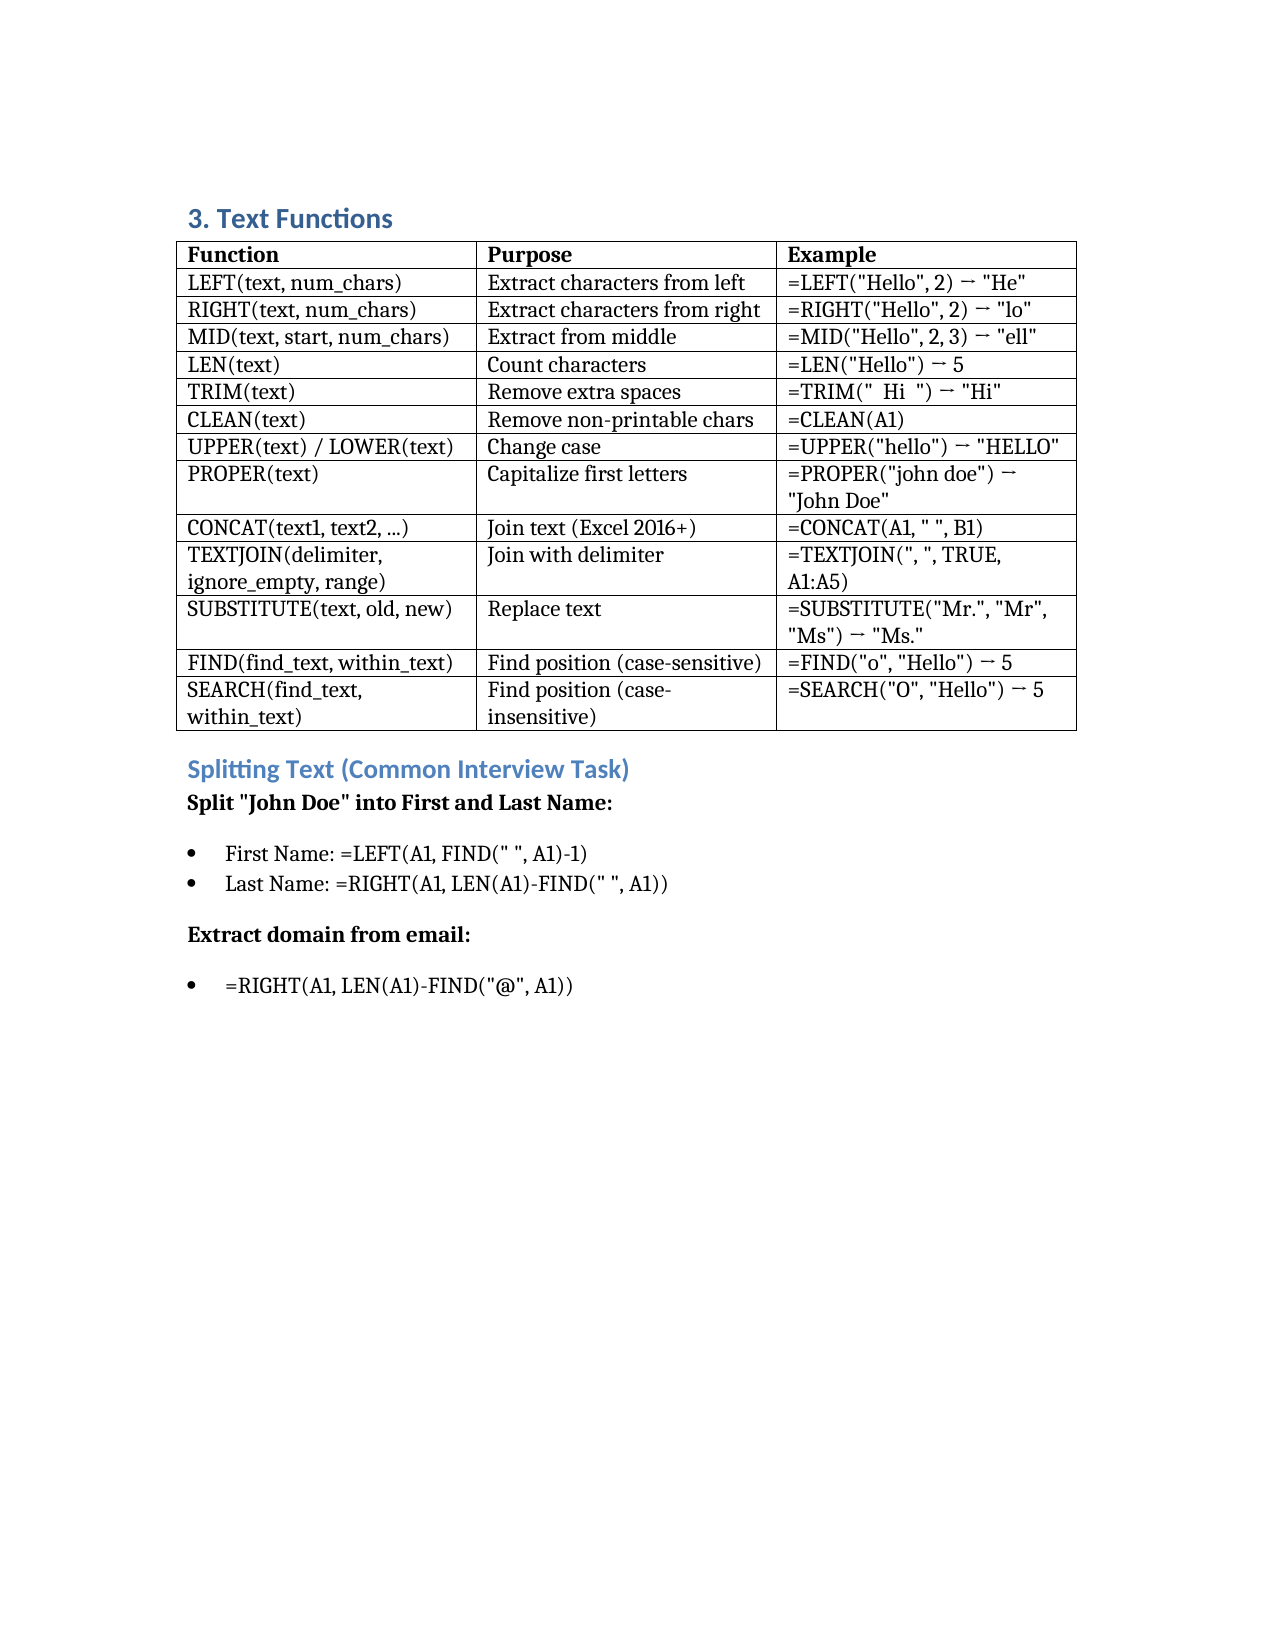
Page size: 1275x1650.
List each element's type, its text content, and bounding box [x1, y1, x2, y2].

table_cell LEFT(text, num_chars) [177, 269, 476, 296]
list First Name: =LEFT(A1, FIND(" ", A1)-1) [187, 841, 1087, 867]
table_cell Count characters [477, 352, 776, 378]
table_cell LEN(text) [177, 352, 476, 378]
table_cell =MID("Hello", 2, 3) → "ell" [777, 324, 1076, 351]
table_cell Find position (case-insensitive) [477, 677, 776, 730]
table_cell =RIGHT("Hello", 2) → "lo" [777, 297, 1076, 323]
table_cell =PROPER("john doe") → "John Doe" [777, 461, 1076, 514]
table_cell MID(text, start, num_chars) [177, 324, 476, 351]
table_cell =UPPER("hello") → "HELLO" [777, 434, 1076, 460]
table_cell FIND(find_text, within_text) [177, 650, 476, 676]
table_cell =SEARCH("O", "Hello") → 5 [777, 677, 1076, 730]
subtitle Splitting Text (Common Interview Task) [187, 752, 1087, 785]
table_cell =LEFT("Hello", 2) → "He" [777, 269, 1076, 296]
table_cell =CLEAN(A1) [777, 406, 1076, 433]
table_cell =CONCAT(A1, " ", B1) [777, 515, 1076, 541]
text Extract domain from email: [187, 922, 1087, 948]
table_cell Remove non-printable chars [477, 406, 776, 433]
table_cell Extract characters from right [477, 297, 776, 323]
table_cell SEARCH(find_text, within_text) [177, 677, 476, 730]
table_cell Join text (Excel 2016+) [477, 515, 776, 541]
table_cell TEXTJOIN(delimiter, ignore_empty, range) [177, 542, 476, 595]
table_cell =TEXTJOIN(", ", TRUE, A1:A5) [777, 542, 1076, 595]
table_cell Change case [477, 434, 776, 460]
table_cell =FIND("o", "Hello") → 5 [777, 650, 1076, 676]
table_header Function [177, 242, 476, 268]
text Split "John Doe" into First and Last Name: [187, 790, 1087, 816]
table_cell UPPER(text) / LOWER(text) [177, 434, 476, 460]
table_cell Extract characters from left [477, 269, 776, 296]
list Last Name: =RIGHT(A1, LEN(A1)-FIND(" ", A1)) [187, 871, 1087, 897]
table_cell =LEN("Hello") → 5 [777, 352, 1076, 378]
table_cell RIGHT(text, num_chars) [177, 297, 476, 323]
table_cell Join with delimiter [477, 542, 776, 595]
table_cell CONCAT(text1, text2, ...) [177, 515, 476, 541]
table_cell Remove extra spaces [477, 379, 776, 405]
table_cell TRIM(text) [177, 379, 476, 405]
table_cell PROPER(text) [177, 461, 476, 514]
table_cell SUBSTITUTE(text, old, new) [177, 596, 476, 649]
list =RIGHT(A1, LEN(A1)-FIND("@", A1)) [187, 973, 1087, 999]
table_cell =SUBSTITUTE("Mr.", "Mr", "Ms") → "Ms." [777, 596, 1076, 649]
table_cell Replace text [477, 596, 776, 649]
table_cell Capitalize first letters [477, 461, 776, 514]
table_cell Find position (case-sensitive) [477, 650, 776, 676]
table_header Purpose [477, 242, 776, 268]
table_cell =TRIM(" Hi ") → "Hi" [777, 379, 1076, 405]
table_cell CLEAN(text) [177, 406, 476, 433]
table_cell Extract from middle [477, 324, 776, 351]
subtitle 3. Text Functions [187, 200, 1087, 236]
table_header Example [777, 242, 1076, 268]
